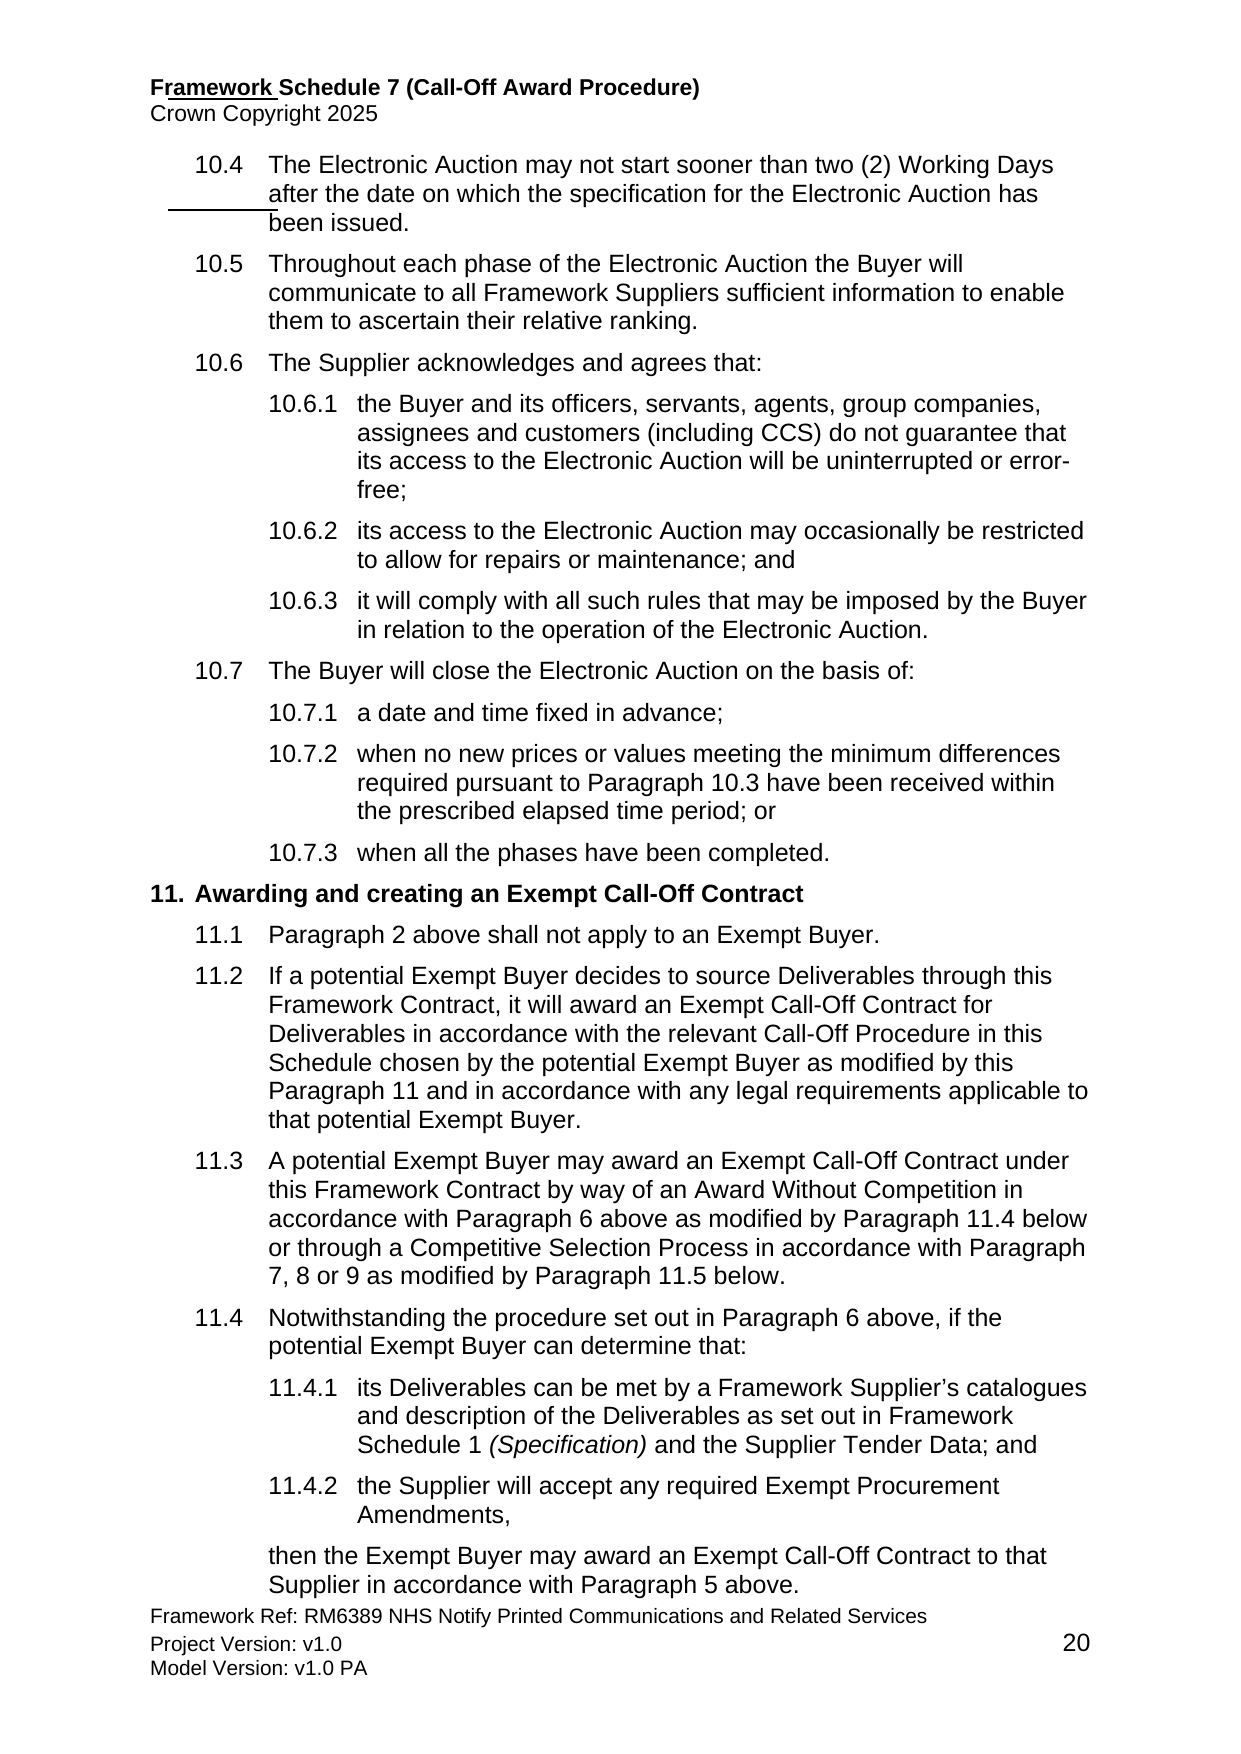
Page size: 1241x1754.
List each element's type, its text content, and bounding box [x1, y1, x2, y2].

list Awarding and creating an Exempt Call-Off Contract [150, 879, 1090, 907]
list The Electronic Auction may not start sooner than two (2) Working Days after the date on which the specification for the Electronic Auction has been issued. [194, 150, 1090, 236]
list it will comply with all such rules that may be imposed by the Buyer in relation to the operation of the Electronic Auction. [268, 586, 1090, 644]
list Notwithstanding the procedure set out in Paragraph 6 above, if the potential Exempt Buyer can determine that: [194, 1302, 1090, 1360]
list If a potential Exempt Buyer decides to source Deliverables through this Framework Contract, it will award an Exempt Call-Off Contract for Deliverables in accordance with the relevant Call-Off Procedure in this Schedule chosen by the potential Exempt Buyer as modified by this Paragraph 11 and in accordance with any legal requirements applicable to that potential Exempt Buyer. [194, 961, 1090, 1134]
list when no new prices or values meeting the minimum differences required pursuant to Paragraph 10.3 have been received within the prescribed elapsed time period; or [268, 739, 1090, 825]
list The Buyer will close the Electronic Auction on the basis of: [194, 656, 1090, 685]
list the Supplier will accept any required Exempt Procurement Amendments, [268, 1471, 1090, 1529]
list when all the phases have been completed. [268, 837, 1090, 866]
list The Supplier acknowledges and agrees that: [194, 347, 1090, 376]
list its access to the Electronic Auction may occasionally be restricted to allow for repairs or maintenance; and [268, 516, 1090, 574]
text then the Exempt Buyer may award an Exempt Call-Off Contract to that Supplier in accordance with Paragraph 5 above. [268, 1541, 1090, 1599]
list Paragraph 2 above shall not apply to an Exempt Buyer. [194, 920, 1090, 949]
list A potential Exempt Buyer may award an Exempt Call-Off Contract under this Framework Contract by way of an Award Without Competition in accordance with Paragraph 6 above as modified by Paragraph 11.4 below or through a Competitive Selection Process in accordance with Paragraph 7, 8 or 9 as modified by Paragraph 11.5 below. [194, 1146, 1090, 1290]
list its Deliverables can be met by a Framework Supplier’s catalogues and description of the Deliverables as set out in Framework Schedule 1 (Specification) and the Supplier Tender Data; and [268, 1372, 1090, 1459]
list a date and time fixed in advance; [268, 697, 1090, 726]
list the Buyer and its officers, servants, agents, group companies, assignees and customers (including CCS) do not guarantee that its access to the Electronic Auction will be uninterrupted or error-free; [268, 389, 1090, 504]
list Throughout each phase of the Electronic Auction the Buyer will communicate to all Framework Suppliers sufficient information to enable them to ascertain their relative ranking. [194, 249, 1090, 335]
